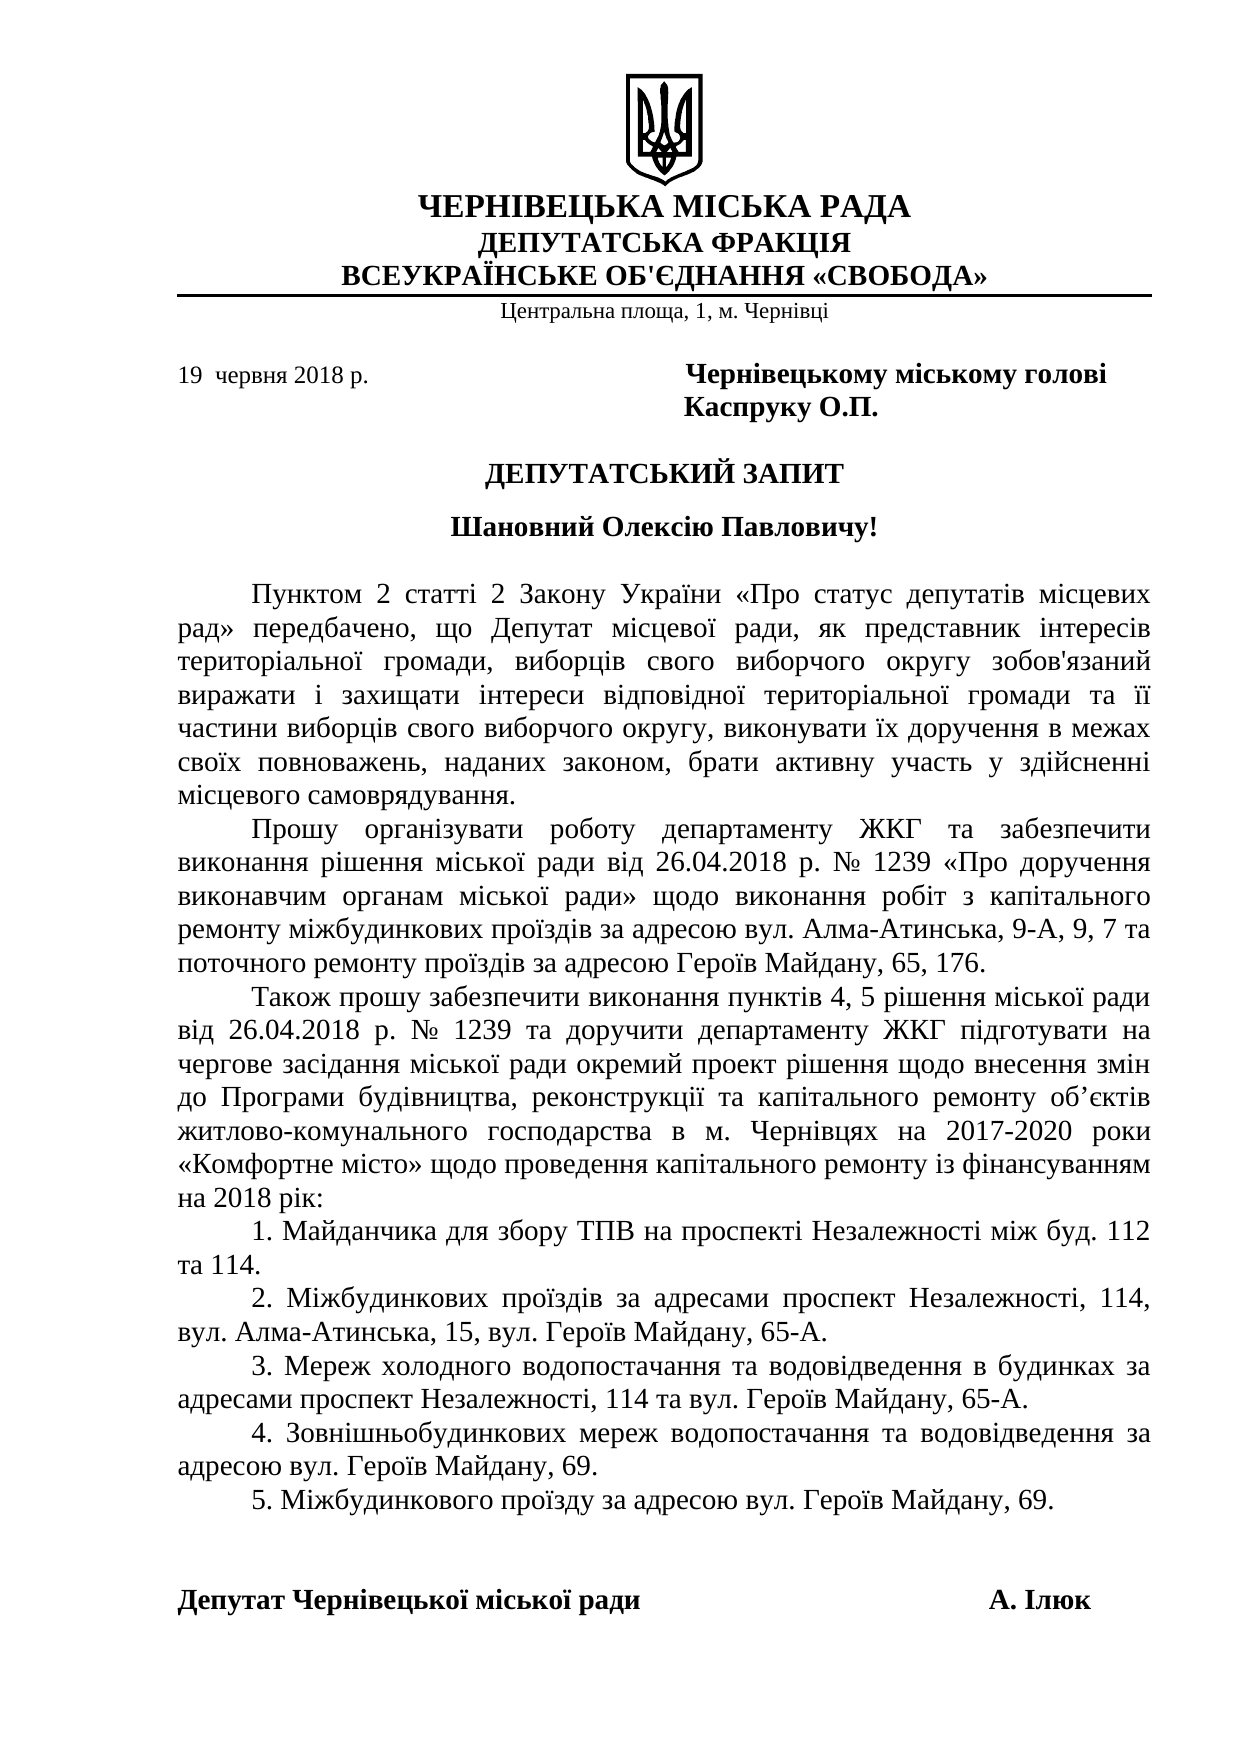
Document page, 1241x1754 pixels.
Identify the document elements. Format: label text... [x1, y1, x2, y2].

text Прошу організувати роботу департаменту ЖКГ та забезпечити виконання рішення міської ради від 26.04.2018 р. № 1239 «Про доручення виконавчим органам міської ради» щодо виконання робіт з капітального ремонту міжбудинкових проїздів за адресою вул. Алма-Атинська, 9-А, 9, 7 та поточного ремонту проїздів за адресою Героїв Майдану, 65, 176. [177, 811, 1152, 979]
text Пунктом 2 статті 2 Закону України «Про статус депутатів місцевих рад» передбачено, що Депутат місцевої ради, як представник інтересів територіальної громади, виборців свого виборчого округу зобов'язаний виражати і захищати інтереси відповідної територіальної громади та її частини виборців свого виборчого округу, виконувати їх доручення в межах своїх повноважень, наданих законом, брати активну участь у здійсненні місцевого самоврядування. [177, 576, 1152, 811]
subtitle ЧЕРНIВЕЦЬКА МIСЬКА РАДА [177, 186, 1152, 225]
text 1. Майданчика для збору ТПВ на проспекті Незалежності між буд. 112 та 114. [177, 1213, 1152, 1281]
text Шановний Олексію Павловичу! [177, 509, 1152, 543]
text 5. Міжбудинкового проїзду за адресою вул. Героїв Майдану, 69. [177, 1482, 1152, 1515]
text Каспруку О.П. [177, 389, 1152, 423]
subtitle ДЕПУТАТСЬКА ФРАКЦIЯ [177, 225, 1152, 258]
text ДЕПУТАТСЬКИЙ ЗАПИТ [177, 456, 1152, 490]
text Депутат Чернівецької міської ради А. Iлюк [177, 1582, 1161, 1616]
text 4. Зовнішньобудинкових мереж водопостачання та водовідведення за адресою вул. Героїв Майдану, 69. [177, 1415, 1152, 1482]
text Центральна площа, . Чернiвцi [177, 297, 1152, 323]
text 19 червня 2018 р. Чернівецькому міському голові [177, 356, 1152, 389]
text 3. Мереж холодного водопостачання та водовідведення в будинках за адресами проспект Незалежності, 114 та вул. Героїв Майдану, 65-А. [177, 1348, 1152, 1415]
text Також прошу забезпечити виконання пунктів 4, 5 рішення міської ради від 26.04.2018 р. № 1239 та доручити департаменту ЖКГ підготувати на чергове засідання міської ради окремий проект рішення щодо внесення змін до Програми будівництва, реконструкції та капітального ремонту об’єктів житлово-комунального господарства в м. Чернівцях на 2017-2020 роки «Комфортне місто» щодо проведення капітального ремонту із фінансуванням на 2018 рік: [177, 979, 1152, 1213]
subtitle ВСЕУКРАЇНСЬКЕ ОБ'ЄДНАННЯ «СВОБ» [177, 258, 1152, 294]
text 2. Міжбудинкових проїздів за адресами проспект Незалежності, 114, вул. Алма-Атинська, 15, вул. Героїв Майдану, 65-А. [177, 1281, 1152, 1348]
